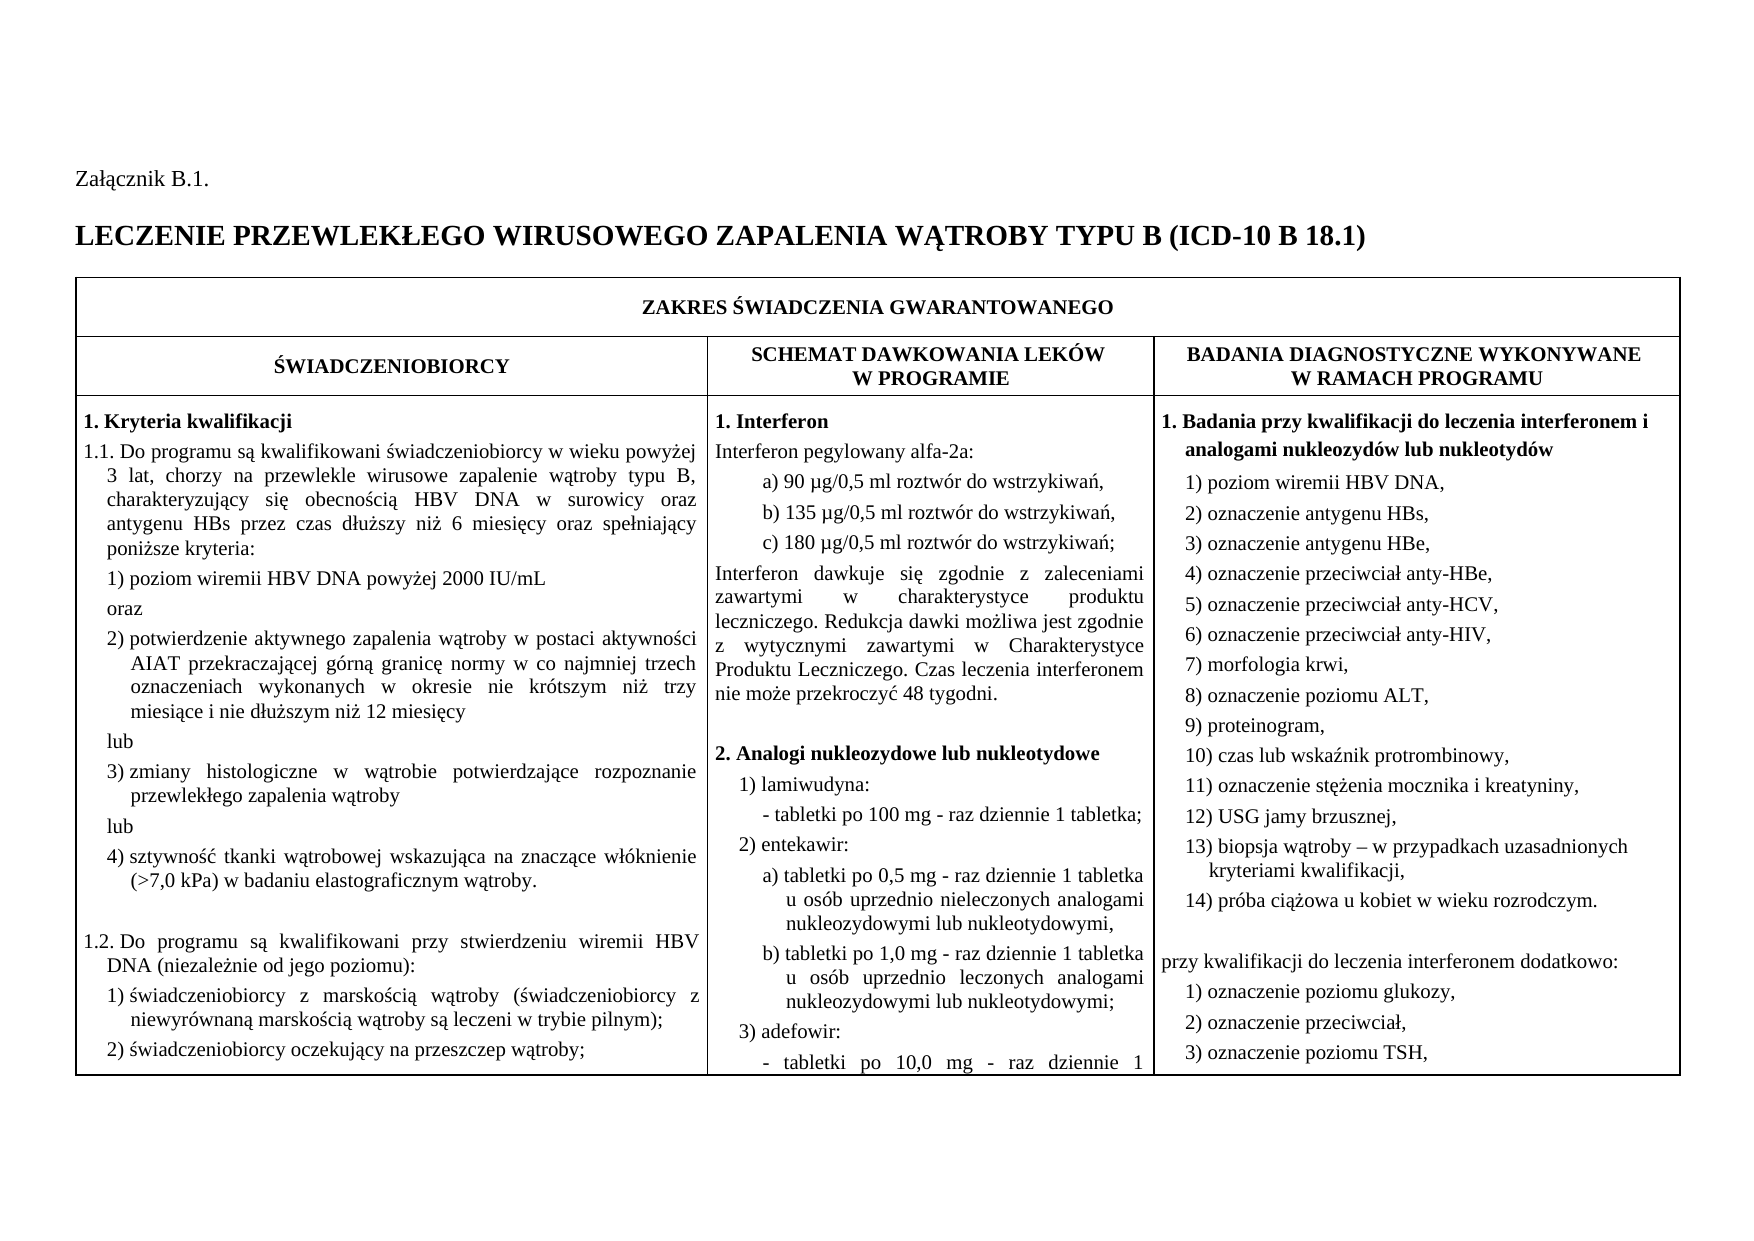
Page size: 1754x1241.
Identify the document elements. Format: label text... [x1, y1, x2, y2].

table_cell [77, 396, 707, 1074]
text Załącznik B.1. [75, 165, 1679, 192]
table_cell BADANIA DIAGNOSTYCZNE WYKONYWANE W RAMACH PROGRAMU [1155, 337, 1679, 395]
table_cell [1155, 396, 1679, 1074]
table_cell SCHEMAT DAWKOWANIA LEKÓW W PROGRAMIE [708, 337, 1153, 395]
table_header ZAKRES ŚWIADCZENIA GWARANTOWANEGO [77, 278, 1679, 336]
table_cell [708, 396, 1153, 1074]
table_cell ŚWIADCZENIOBIORCY [77, 337, 707, 395]
text LECZENIE PRZEWLEKŁEGO WIRUSOWEGO ZAPALENIA WĄTROBY TYPU B (ICD-10 B 18.1) [75, 218, 1679, 252]
